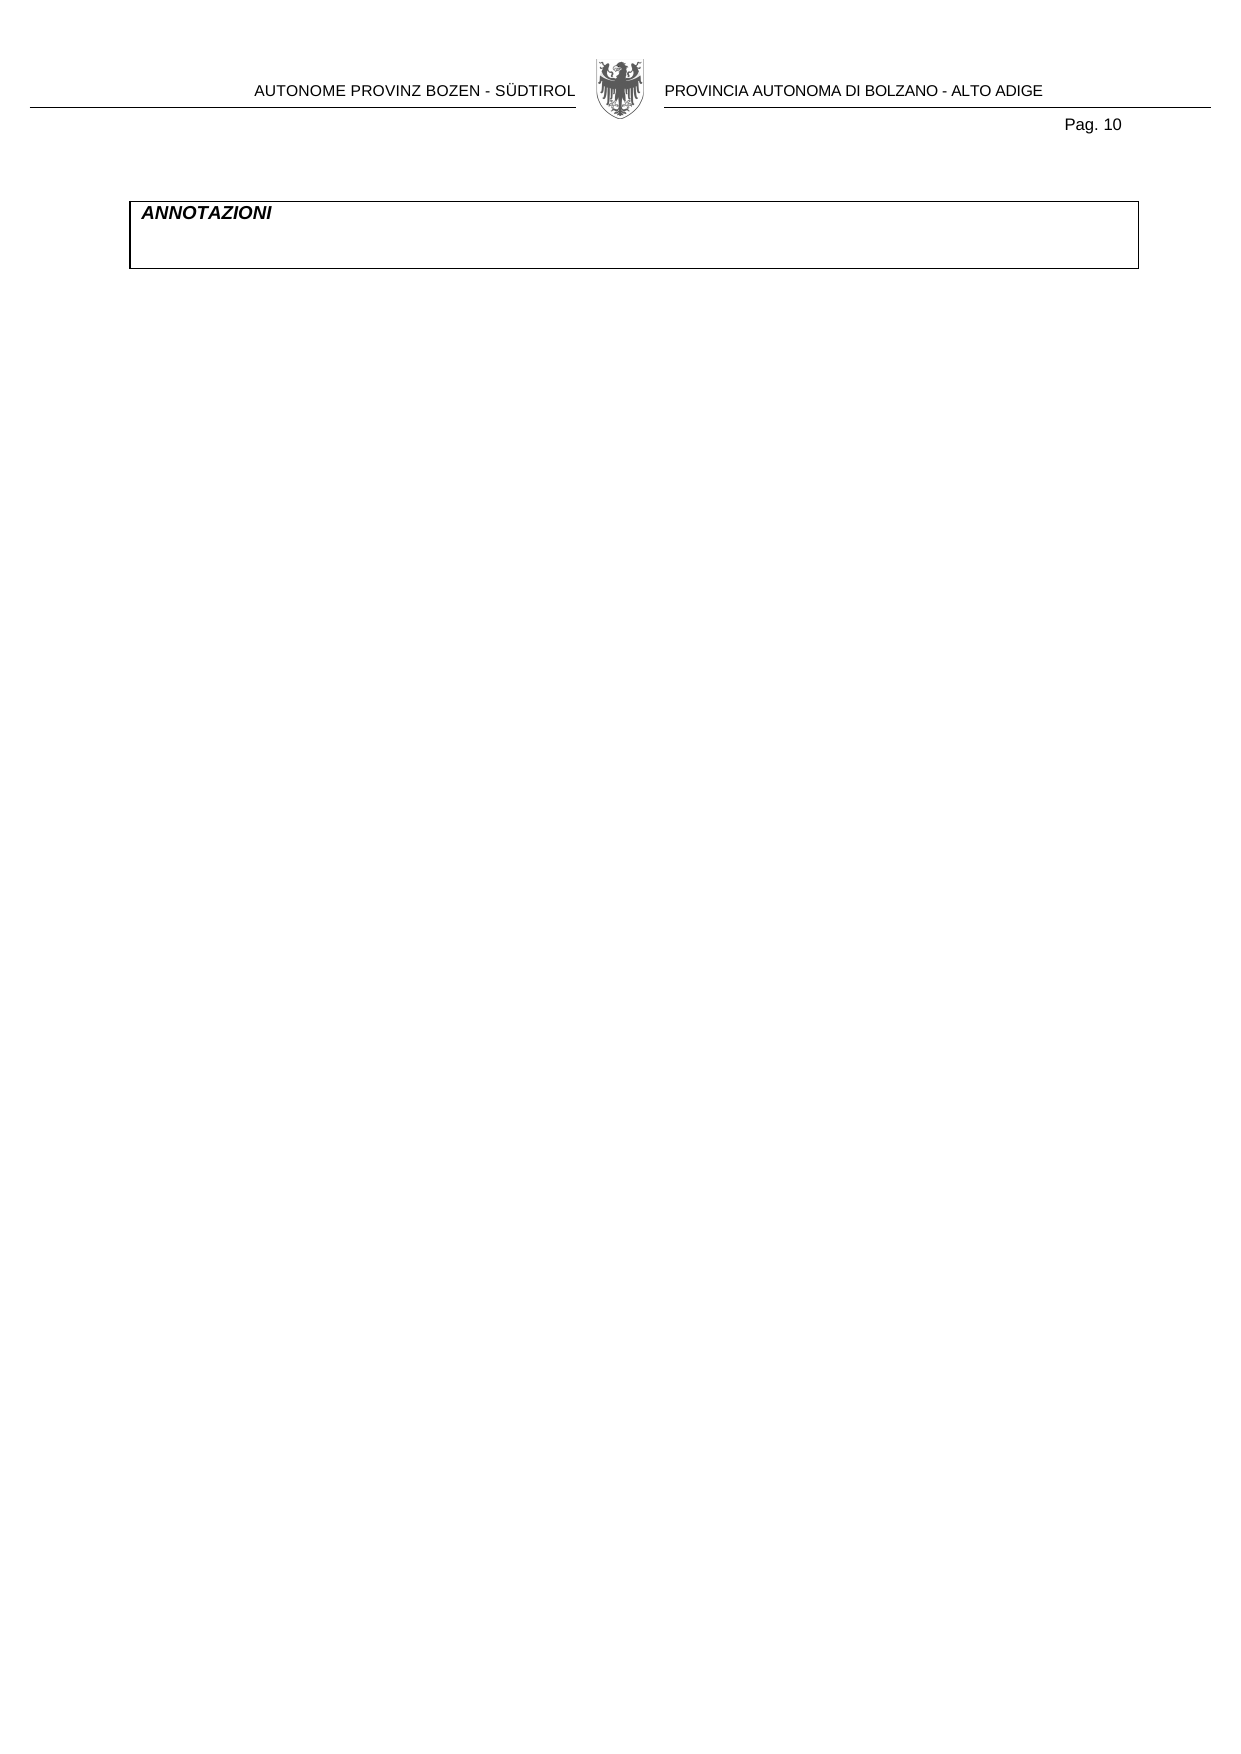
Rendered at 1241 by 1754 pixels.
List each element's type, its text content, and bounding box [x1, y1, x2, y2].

picture [596, 59, 644, 119]
table_header ANNOTAZIONI [131, 202, 1138, 268]
